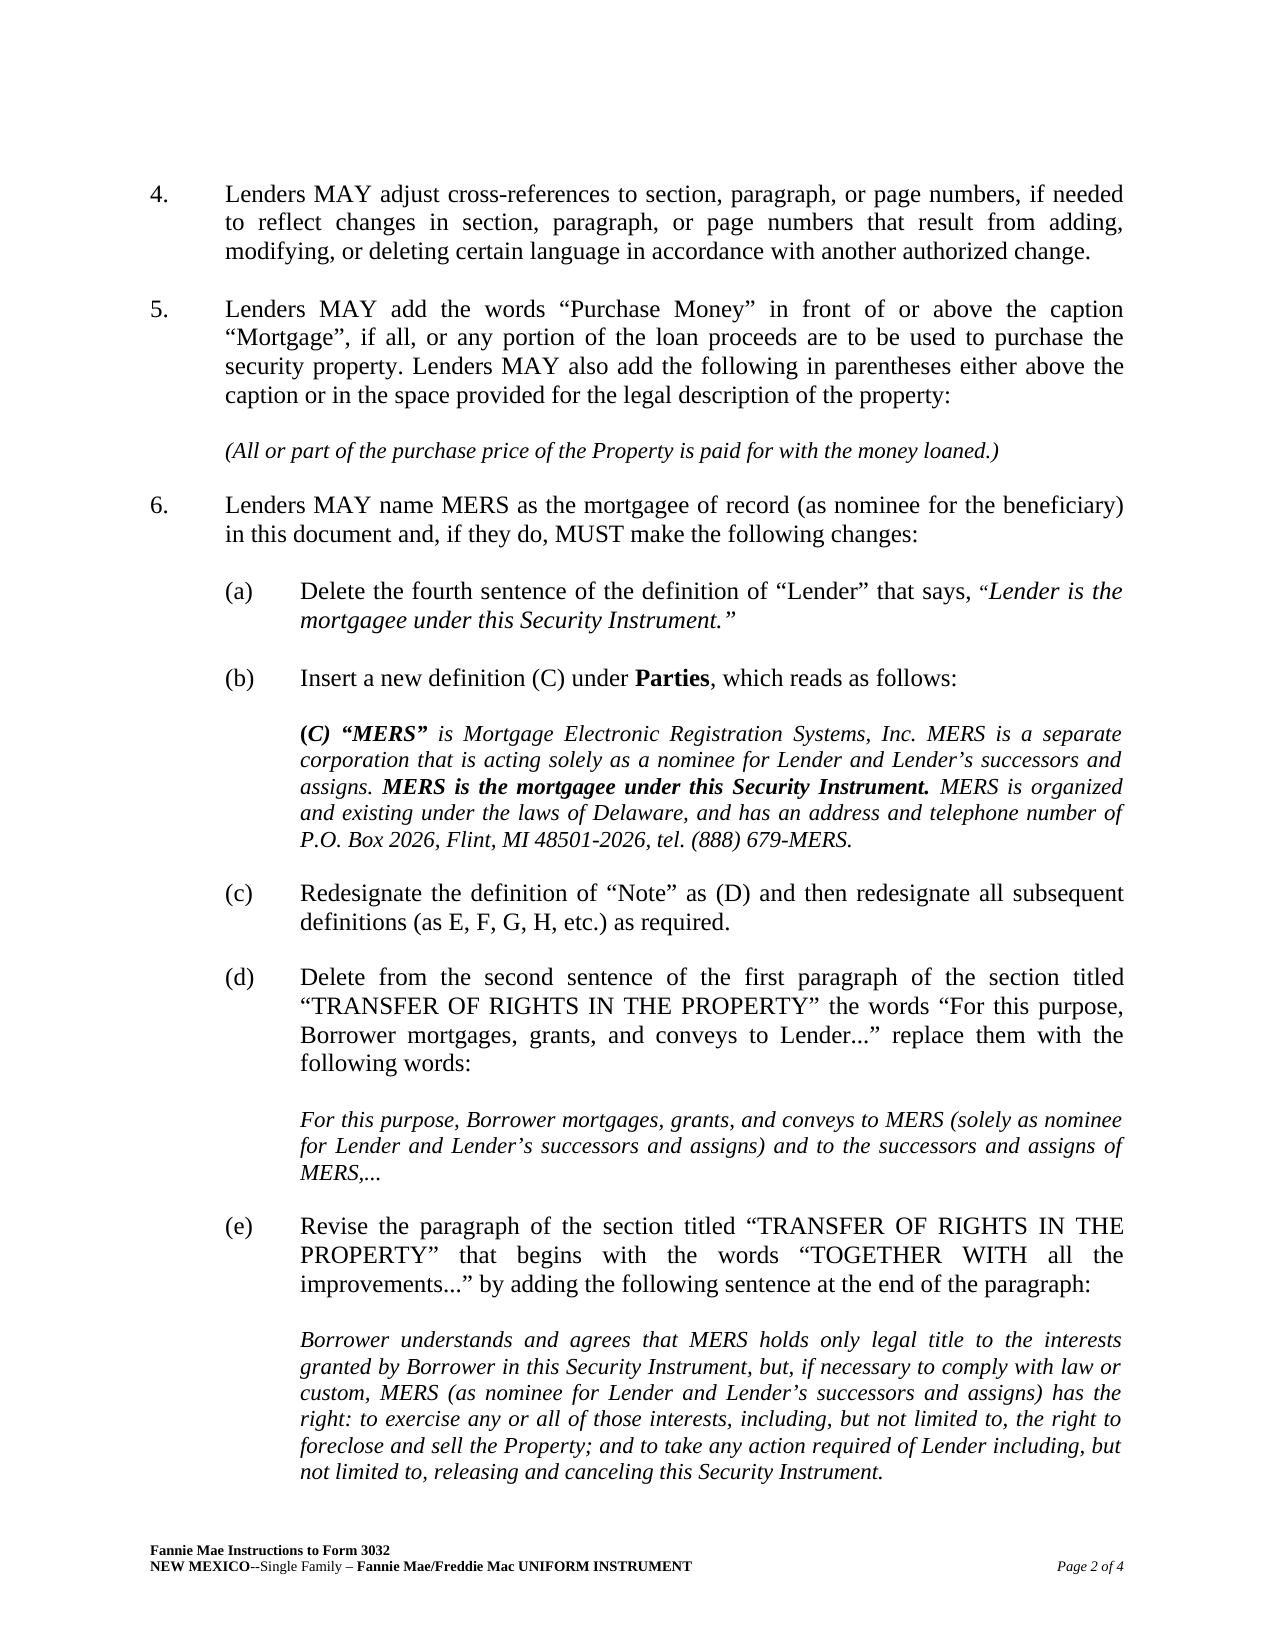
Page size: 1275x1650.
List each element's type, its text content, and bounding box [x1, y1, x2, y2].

text For this purpose, Borrower mortgages, grants, and conveys to MERS (solely as nominee for Lender and Lender’s successors and assigns) and to the successors and assigns of MERS,... [300, 1106, 1125, 1185]
text (d) Delete from the second sentence of the first paragraph of the section titled “TRANSFER OF RIGHTS IN THE PROPERTY” the words “For this purpose, Borrower mortgages, grants, and conveys to Lender...” replace them with the following words: [225, 962, 1125, 1077]
text (b) Insert a new definition (C) under Parties, which reads as follows: [150, 663, 1125, 691]
text (c) Redesignate the definition of “Note” as (D) and then redesignate all subsequent definitions (as E, F, G, H, etc.) as required. [225, 878, 1125, 936]
text 4. Lenders adjust cross-references to section, paragraph, or page numbers, if needed to reflect changes in section, paragraph, or page numbers that result from adding, modifying, or deleting certain language in accordance with another authorized change. [150, 179, 1125, 265]
text Borrower understands and agrees that MERS holds only legal title to the interests granted by Borrower in this Security Instrument, but, if necessary to comply with law or custom, MERS (as nominee for Lender and Lender’s successors and assigns) has the right: to exercise any or all of those interests, including, but not limited to, the right to foreclose and sell the Property; and to take any action required of Lender including, but not limited to, releasing and canceling this Security Instrument. [300, 1326, 1125, 1484]
text (C) “MERS” is Mortgage Electronic Registration Systems, Inc. MERS is a separate corporation that is acting solely as a nominee for Lender and Lender’s successors and assigns. MERS is the mortgagee under this Security Instrument. MERS is organized and existing under the laws of Delaware, and has an address and telephone number of P.O. Box 2026, Flint, MI 48501-2026, tel. (888) 679-MERS. [300, 720, 1125, 852]
text 5. Lenders add the words “Purchase Money” in front of or above the caption “Mortgage”, if all, or any portion of the loan proceeds are to be used to purchase the security property. Lenders also add the following in parentheses either above the caption or in the space provided for the legal description of the property: [150, 294, 1125, 409]
text (a) Delete the fourth sentence of the definition of “Lender” that says, “Lender is the mortgagee under this Security Instrument.” [225, 576, 1125, 634]
text 6. Lenders name MERS as the mortgagee of record (as nominee for the beneficiary) in this document and, if they do, MUST make the following changes: [150, 490, 1125, 548]
text (All or part of the purchase price of the Property is paid for with the money loaned.) [150, 437, 1125, 464]
text (e) Revise the paragraph of the section titled “TRANSFER OF RIGHTS IN THE PROPERTY” that begins with the words “TOGETHER WITH all the improvements...” by adding the following sentence at the end of the paragraph: [225, 1211, 1125, 1298]
